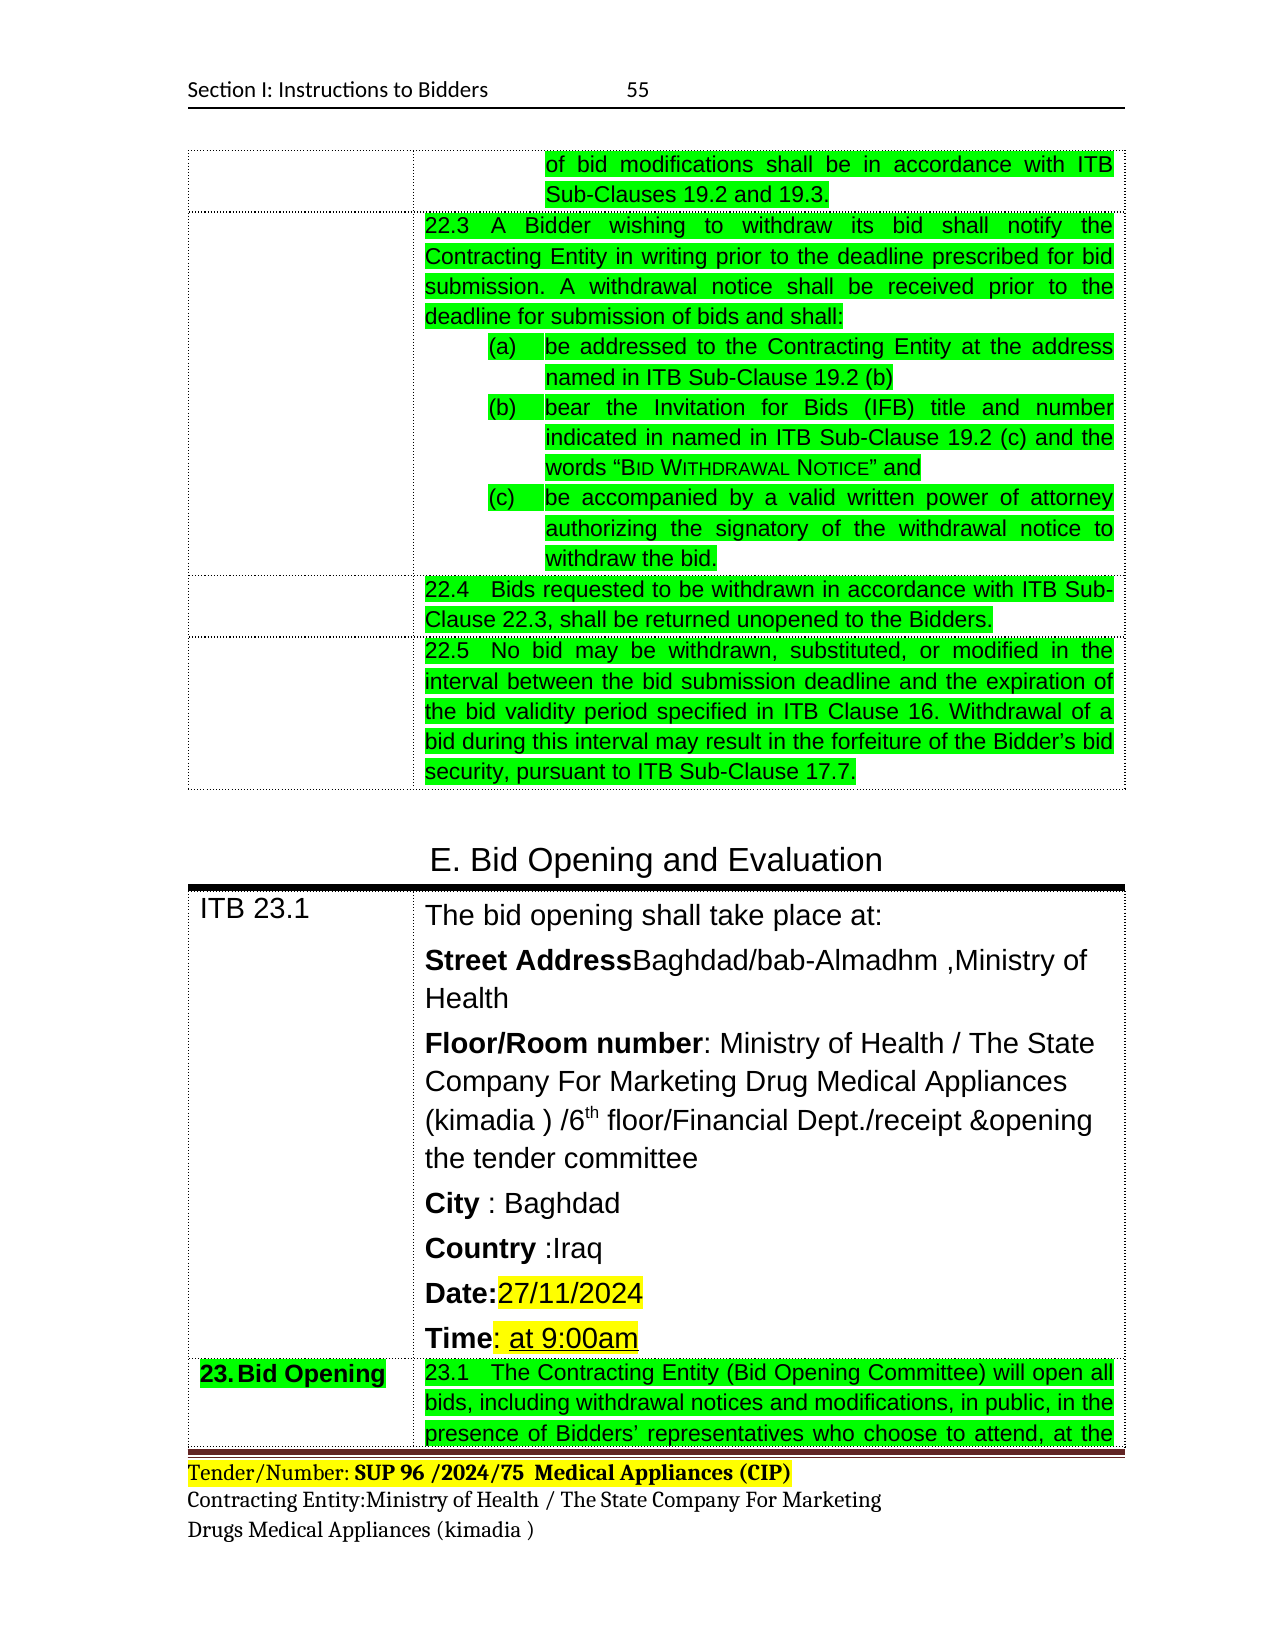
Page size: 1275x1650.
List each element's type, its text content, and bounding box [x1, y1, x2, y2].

table_cell 22.5 No bid may be withdrawn, substituted, or modified in the interval between the bid submission deadline and the expiration of the bid validity period specified in ITB Clause 16. Withdrawal of a bid during this interval may result in the forfeiture of the Bidder’s bid security, pursuant to ITB Sub-Clause 17.7. [413, 636, 1125, 788]
table_cell [188, 575, 413, 636]
table_cell [188, 211, 413, 575]
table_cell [413, 1358, 1125, 1446]
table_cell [413, 150, 1125, 211]
text E. Bid Opening and Evaluation [187, 839, 1125, 891]
table_cell 23. Bid Opening [188, 1358, 413, 1446]
table_cell [188, 150, 413, 211]
table_cell 22.3 A Bidder wishing to withdraw its bid shall notify the Contracting Entity in writing prior to the deadline prescribed for bid submission. A withdrawal notice shall be received prior to the deadline for submission of bids and shall: (a) be addressed to the Contracting Entity at the address named in ITB Sub-Clause 19.2 (b) (b) bear the Invitation for Bids (IFB) title and number indicated in named in ITB Sub-Clause 19.2 (c) and the words “Bid Withdrawal Notice” and (c) be accompanied by a valid written power of attorney authorizing the signatory of the withdrawal notice to withdraw the bid. [413, 211, 1125, 575]
table_header ITB 23.1 [188, 891, 413, 1358]
table_header The bid opening shall take place at: Street AddressBaghdad/bab-Almadhm ,Ministry of Health Floor/Room number: Ministry of Health / The State Company For Marketing Drug Medical Appliances (kimadia ) /6th floor/Financial Dept./receipt &opening the tender committee City : Baghdad Country :Iraq Date:27/11/2024 Time: at 9:00am [413, 891, 1125, 1358]
table_cell 22.4 Bids requested to be withdrawn in accordance with ITB Sub-Clause 22.3, shall be returned unopened to the Bidders. [413, 575, 1125, 636]
table_cell [188, 636, 413, 788]
